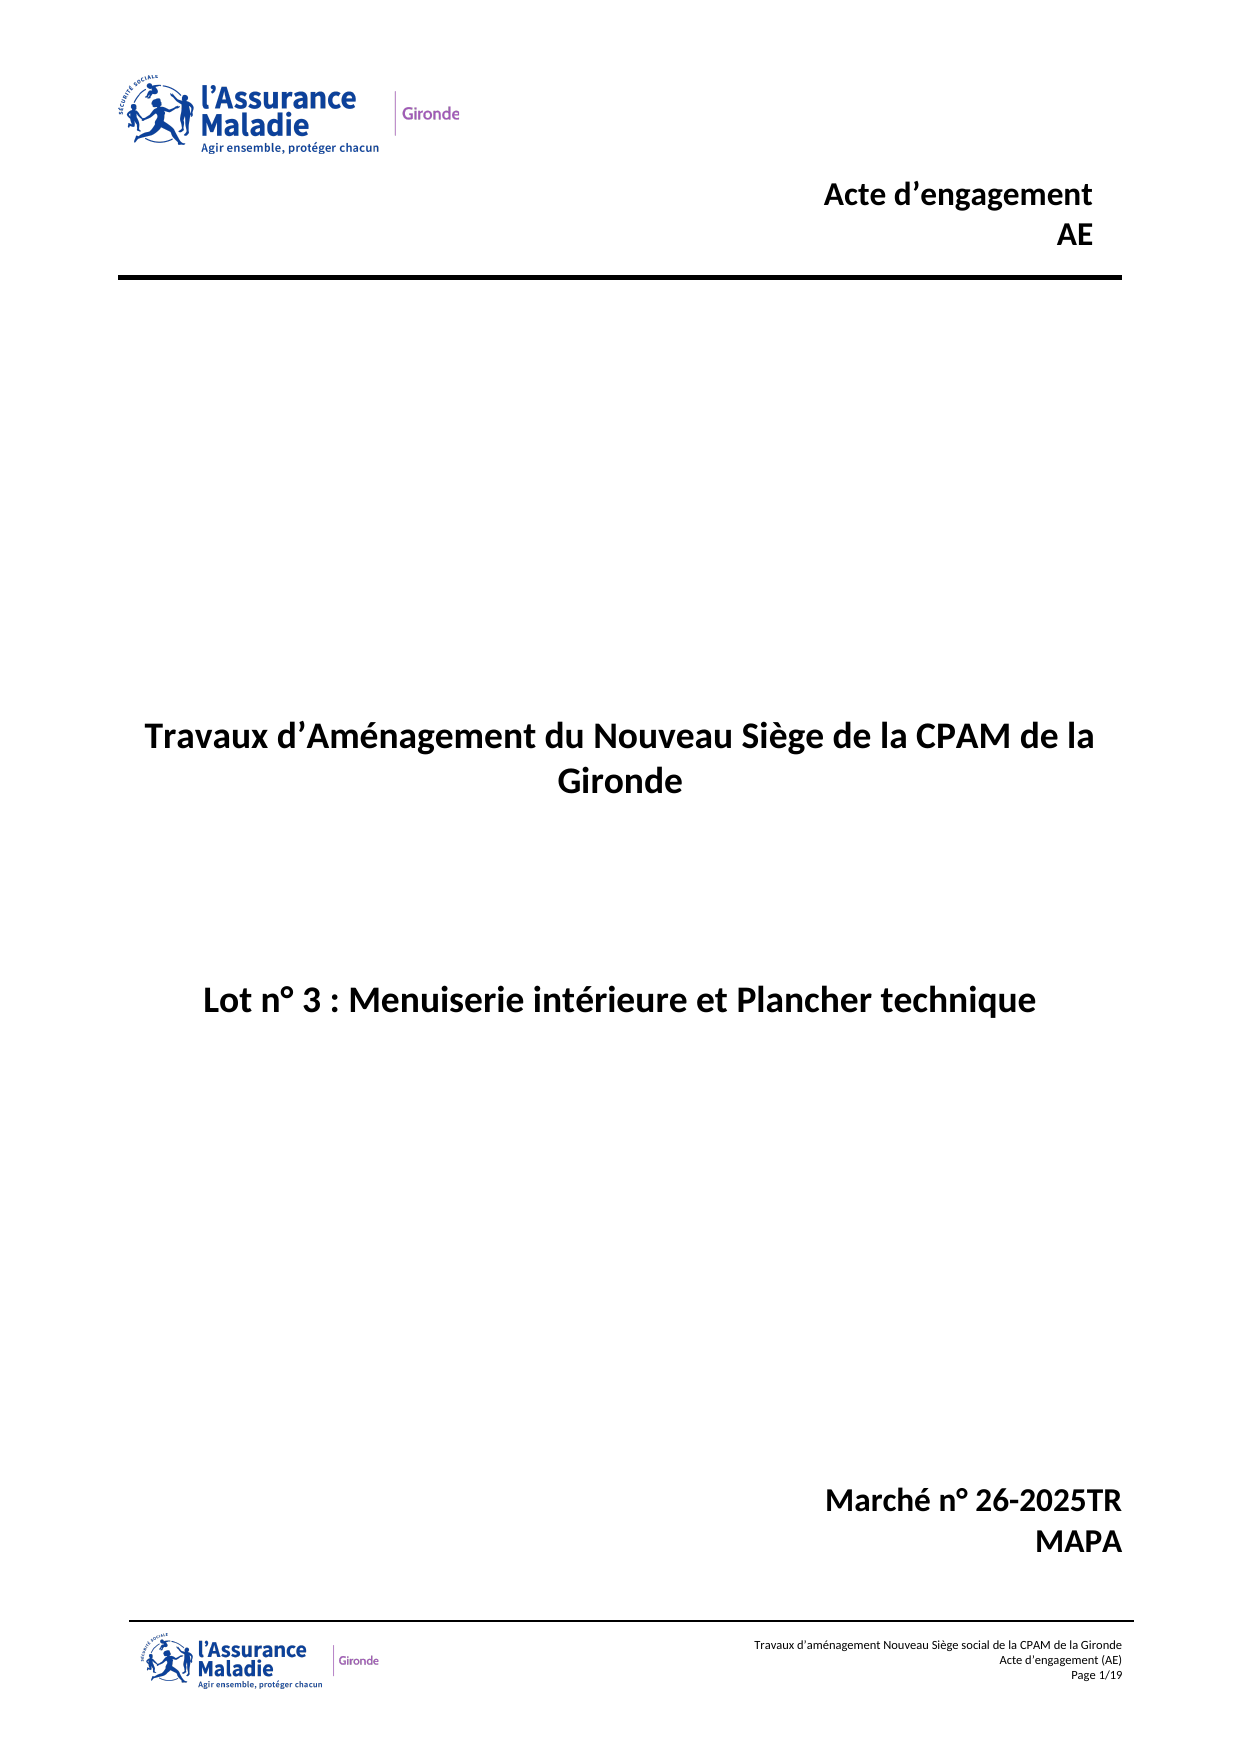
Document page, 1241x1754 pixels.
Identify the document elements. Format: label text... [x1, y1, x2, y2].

text AE [118, 213, 1122, 275]
text MAPA [118, 1520, 1122, 1561]
text Lot n° 3 : Menuiserie intérieure et Plancher technique [118, 976, 1122, 1022]
text Travaux d’Aménagement du Nouveau Siège de la CPAM de la Gironde [118, 712, 1122, 803]
picture [140, 1633, 379, 1689]
picture [118, 75, 460, 154]
text Marché n° 26-2025TR [118, 1479, 1122, 1520]
text Acte d’engagement [118, 172, 1122, 213]
